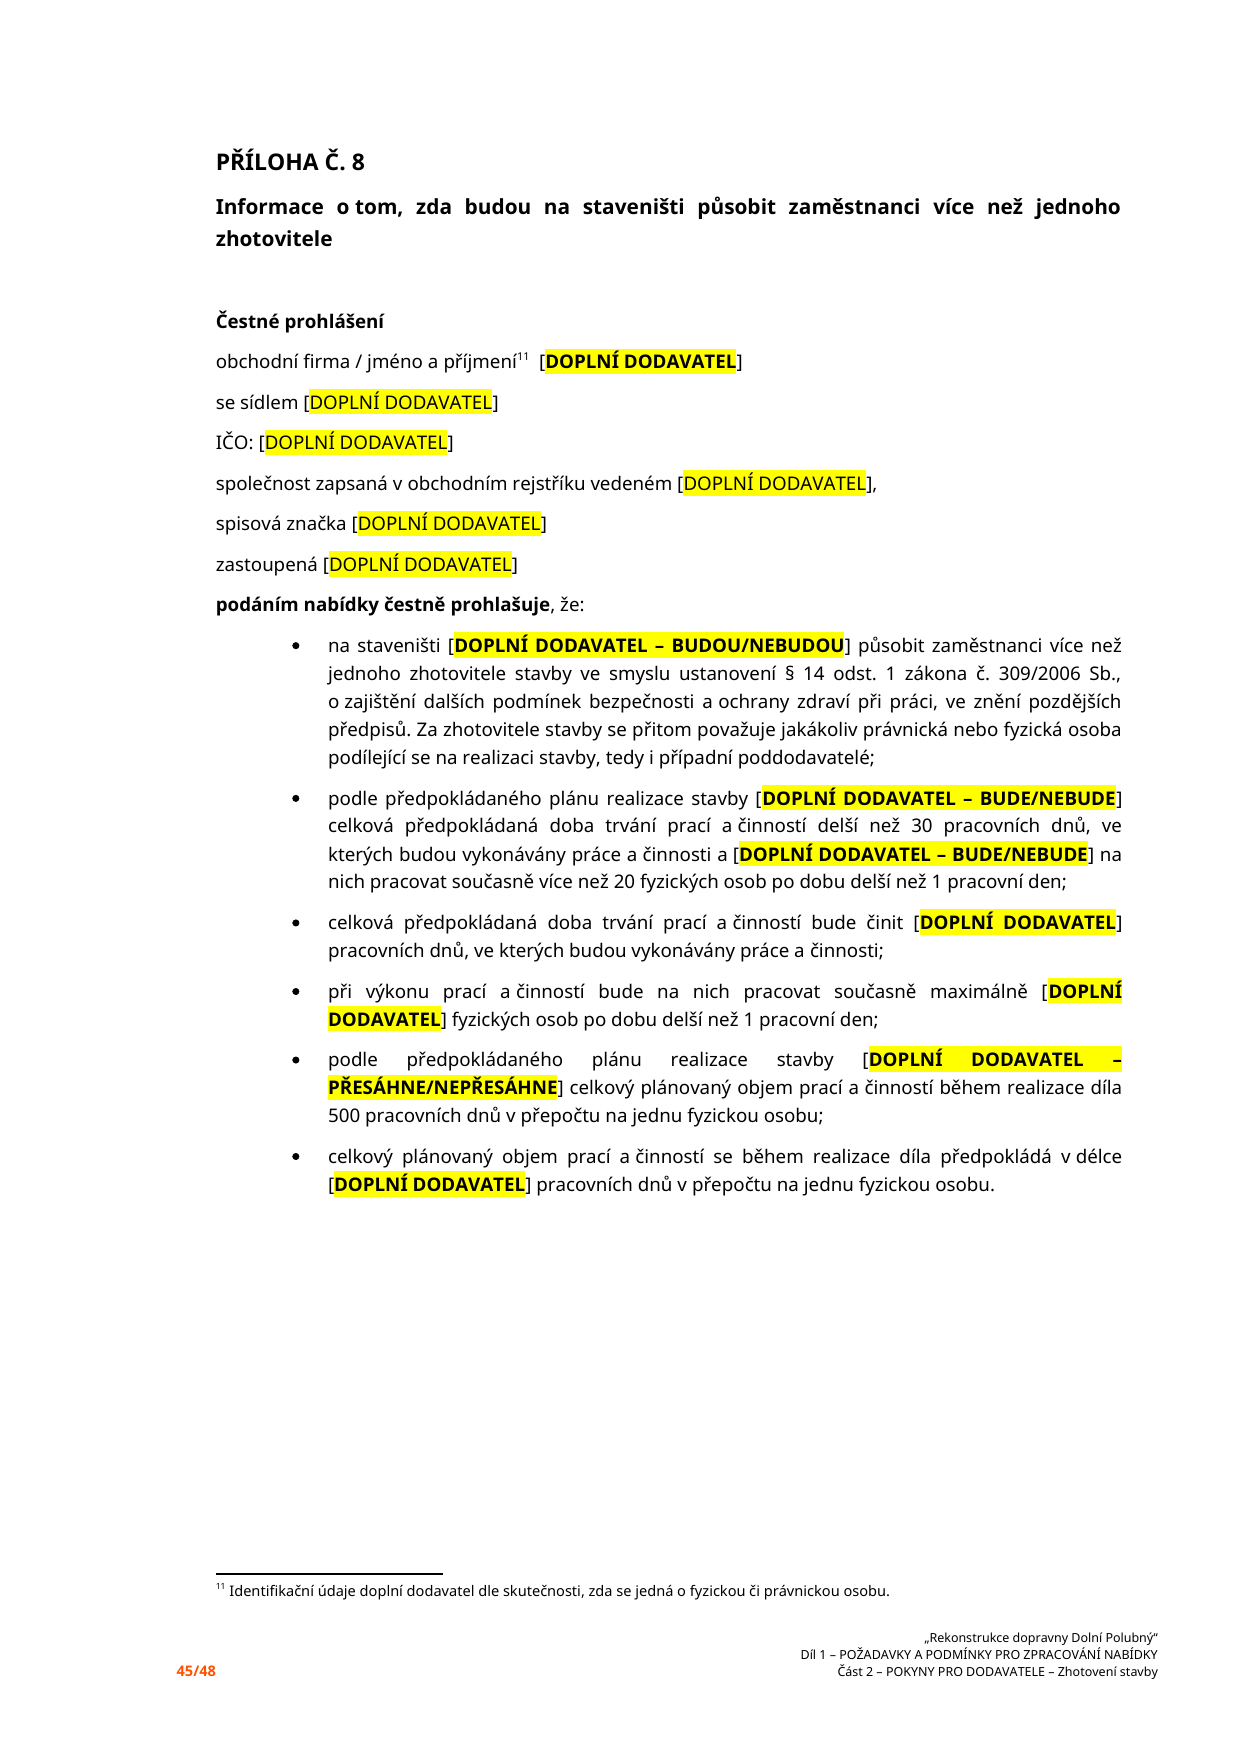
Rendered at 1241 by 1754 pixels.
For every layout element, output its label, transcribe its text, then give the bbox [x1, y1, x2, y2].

text podáním nabídky čestně prohlašuje, že: [216, 592, 1122, 617]
text podle předpokládaného plánu realizace stavby [DOPLNÍ DODAVATEL – PŘESÁHNE/NEPŘESÁHNE] celkový plánovaný objem prací a činností během realizace díla 500 pracovních dnů v přepočtu na jednu fyzickou osobu; [292, 1046, 1122, 1128]
text Informace o tom, zda budou na staveništi působit zaměstnanci více než jednoho zhotovitele [216, 192, 1122, 252]
text Příloha č. 8 [216, 146, 1122, 177]
text obchodní firma / jméno a příjmení [DOPLNÍ DODAVATEL] [216, 348, 1122, 374]
text při výkonu prací a činností bude na nich pracovat současně maximálně [DOPLNÍ DODAVATEL] fyzických osob po dobu delší než 1 pracovní den; [292, 978, 1122, 1031]
text na staveništi [DOPLNÍ DODAVATEL – BUDOU/NEBUDOU] působit zaměstnanci více než jednoho zhotovitele stavby ve smyslu ustanovení § 14 odst. 1 zákona č. 309/2006 Sb., o zajištění dalších podmínek bezpečnosti a ochrany zdraví při práci, ve znění pozdějších předpisů. Za zhotovitele stavby se přitom považuje jakákoliv právnická nebo fyzická osoba podílející se na realizaci stavby, tedy i případní poddodavatelé; [292, 632, 1122, 770]
text celkový plánovaný objem prací a činností se během realizace díla předpokládá v délce [DOPLNÍ DODAVATEL] pracovních dnů v přepočtu na jednu fyzickou osobu. [292, 1143, 1122, 1197]
text Čestné prohlášení [216, 308, 1122, 333]
text zastoupená [DOPLNÍ DODAVATEL] [512, 551, 1122, 577]
text spisová značka [DOPLNÍ DODAVATEL] [541, 511, 1122, 536]
text podle předpokládaného plánu realizace stavby [DOPLNÍ DODAVATEL – BUDE/NEBUDE] celková předpokládaná doba trvání prací a činností delší než 30 pracovních dnů, ve kterých budou vykonávány práce a činnosti a [DOPLNÍ DODAVATEL – BUDE/NEBUDE] na nich pracovat současně více než 20 fyzických osob po dobu delší než 1 pracovní den; [292, 785, 1122, 894]
text společnost zapsaná v obchodním rejstříku vedeném [DOPLNÍ DODAVATEL], [866, 470, 1122, 496]
text společnost zapsaná v obchodním rejstříku vedeném [DOPLNÍ DODAVATEL], [216, 470, 683, 496]
text IČO: [DOPLNÍ DODAVATEL] [216, 429, 1122, 455]
text zastoupená [DOPLNÍ DODAVATEL] [216, 551, 329, 577]
text spisová značka [DOPLNÍ DODAVATEL] [216, 511, 358, 536]
text celková předpokládaná doba trvání prací a činností bude činit [DOPLNÍ DODAVATEL] pracovních dnů, ve kterých budou vykonávány práce a činnosti; [292, 909, 1122, 963]
text se sídlem [DOPLNÍ DODAVATEL] [216, 389, 309, 414]
text se sídlem [DOPLNÍ DODAVATEL] [492, 389, 1122, 414]
